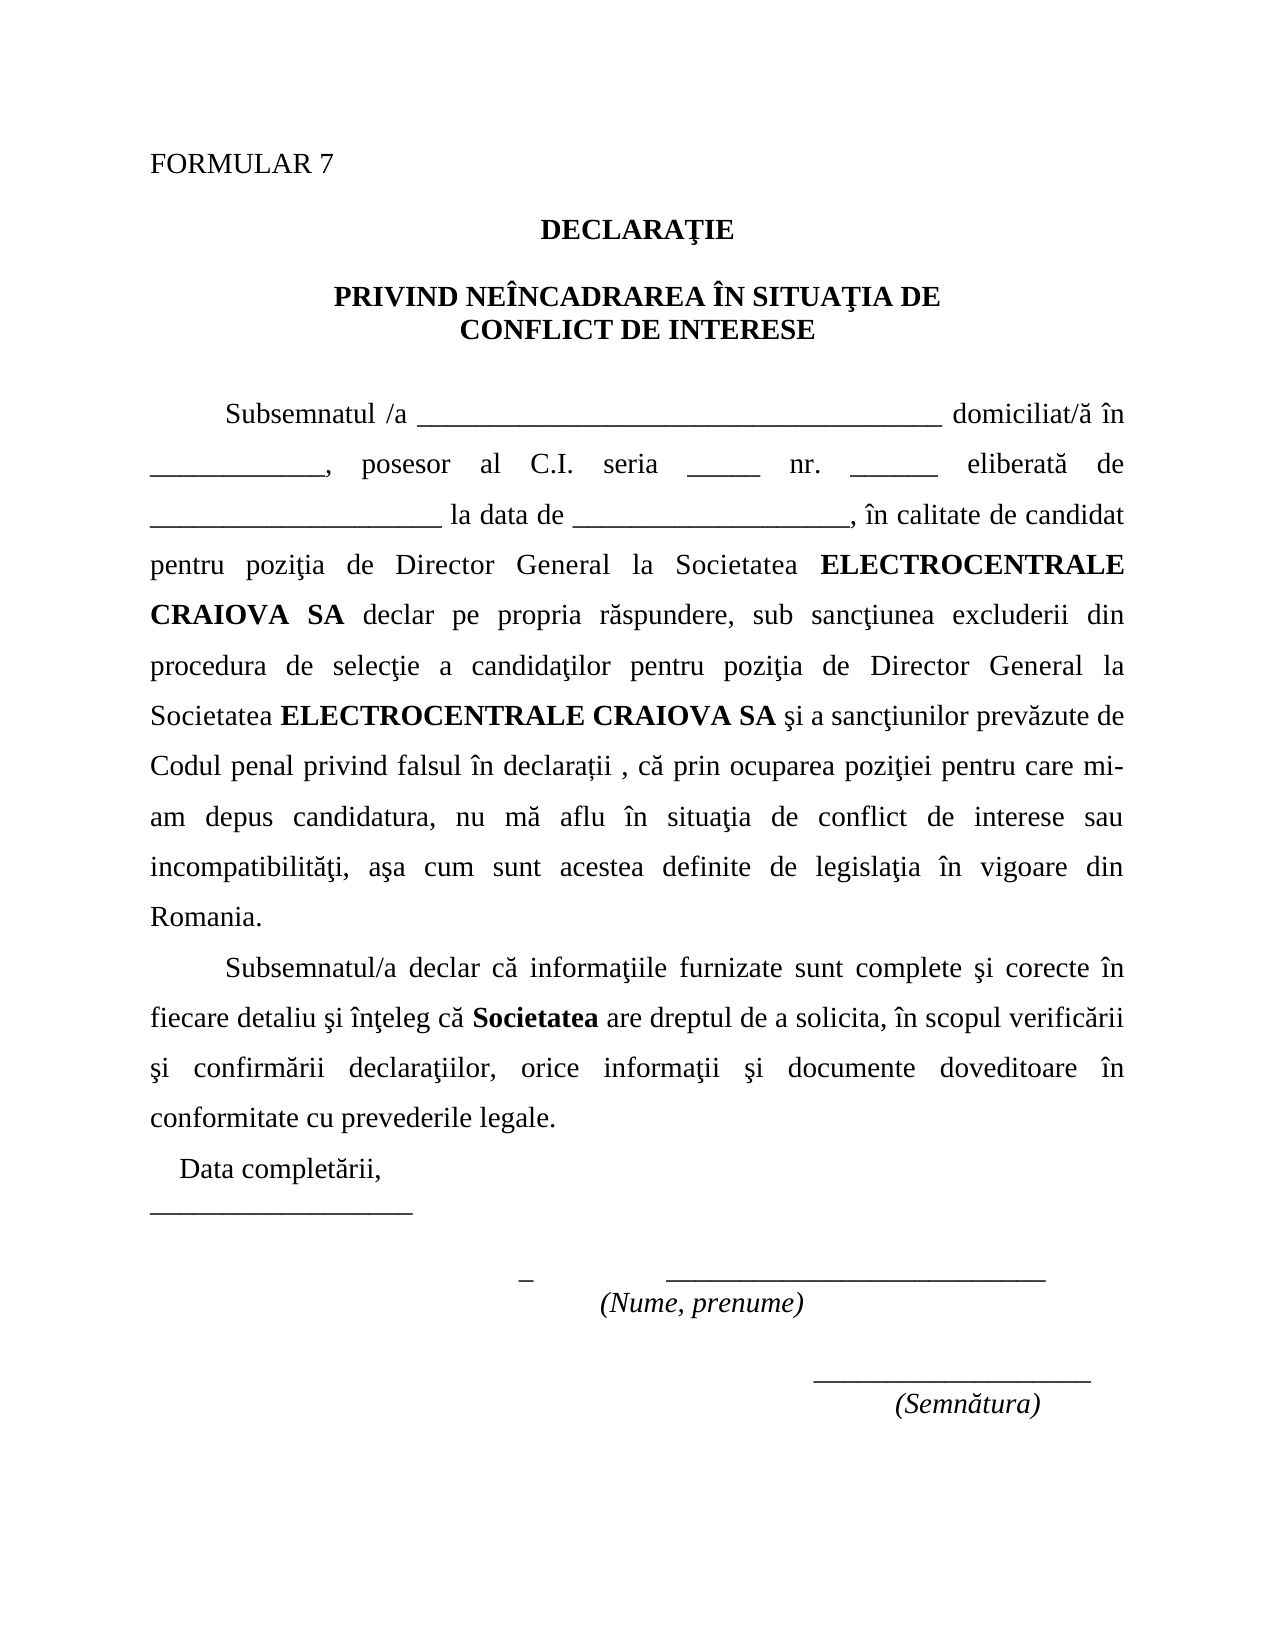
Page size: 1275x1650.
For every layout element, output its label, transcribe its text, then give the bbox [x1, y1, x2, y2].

text __________________ [150, 1184, 1125, 1218]
text Subsemnatul /a ____________________________________ domiciliat/ă în ____________, posesor al C.I. seria _____ nr. ______ eliberată de ____________________ la data de ___________________, în calitate de candidat pentru poziţia de Director General la Societatea ELECTROCENTRALE CRAIOVA SA declar pe propria răspundere, sub sancţiunea excluderii din procedura de selecţie a candidaţilor pentru poziţia de Director General la Societatea ELECTROCENTRALE CRAIOVA SA şi a sancţiunilor prevăzute de Codul penal privind falsul în declarații , că prin ocuparea poziţiei pentru care mi-am depus candidatura, nu mă aflu în situaţia de conflict de interese sau incompatibilităţi, aşa cum sunt acestea definite de legislaţia în vigoare din Romania. [150, 396, 1125, 933]
text Subsemnatul/a declar că informaţiile furnizate sunt complete şi corecte în fiecare detaliu şi înţeleg că Societatea are dreptul de a solicita, în scopul verificării şi confirmării declaraţiilor, orice informaţii şi documente doveditoare în conformitate cu prevederile legale. [150, 950, 1125, 1134]
text FORMULAR 7 [150, 150, 1125, 178]
text PRIVIND NEÎNCADRAREA ÎN SITUAŢIA DE [150, 279, 1125, 312]
text Data completării, [150, 1151, 1125, 1184]
text ___________________ [150, 1352, 1125, 1386]
text CONFLICT DE INTERESE [150, 312, 1125, 346]
text (Semnătura) [150, 1386, 1125, 1419]
text _ __________________________ [150, 1252, 1125, 1285]
text (Nume, prenume) [150, 1285, 1125, 1319]
text DECLARAŢIE [150, 212, 1125, 245]
